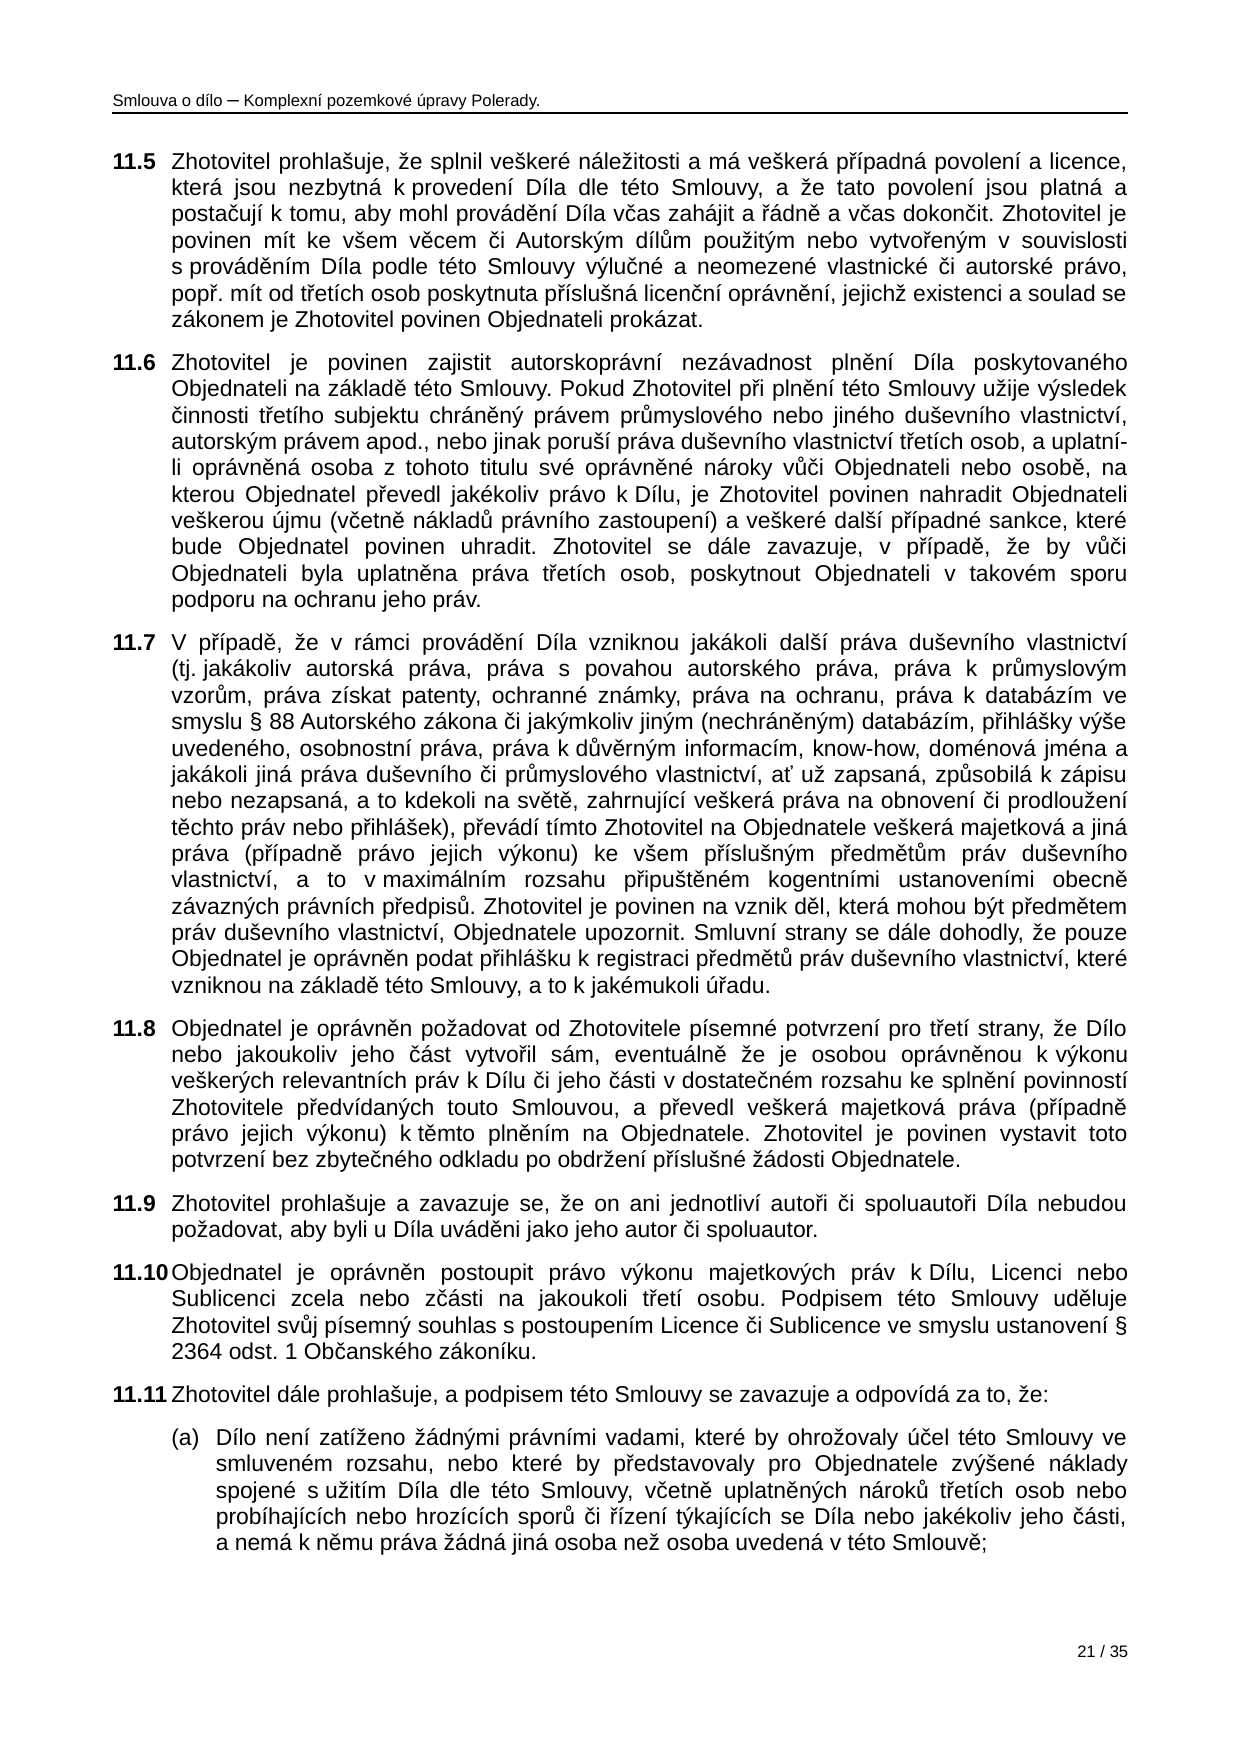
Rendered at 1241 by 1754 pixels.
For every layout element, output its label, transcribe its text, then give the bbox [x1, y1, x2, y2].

text Objednatel je oprávněn požadovat od Zhotovitele písemné potvrzení pro třetí strany, že Dílo nebo jakoukoliv jeho část vytvořil sám, eventuálně že je osobou oprávněnou k výkonu veškerých relevantních práv k Dílu či jeho části v dostatečném rozsahu ke splnění povinností Zhotovitele předvídaných touto Smlouvou, a převedl veškerá majetková práva (případně právo jejich výkonu) k těmto plněním na Objednatele. Zhotovitel je povinen vystavit toto potvrzení bez zbytečného odkladu po obdržení příslušné žádosti Objednatele. [112, 1015, 1128, 1173]
text Zhotovitel prohlašuje a zavazuje se, že on ani jednotliví autoři či spoluautoři Díla nebudou požadovat, aby byli u Díla uváděni jako jeho autor či spoluautor. [112, 1189, 1128, 1242]
text Zhotovitel dále prohlašuje, a podpisem této Smlouvy se zavazuje a odpovídá za to, že: [112, 1381, 1128, 1407]
text Zhotovitel je povinen zajistit autorskoprávní nezávadnost plnění Díla poskytovaného Objednateli na základě této Smlouvy. Pokud Zhotovitel při plnění této Smlouvy užije výsledek činnosti třetího subjektu chráněný právem průmyslového nebo jiného duševního vlastnictví, autorským právem apod., nebo jinak poruší práva duševního vlastnictví třetích osob, a uplatní-li oprávněná osoba z tohoto titulu své oprávněné nároky vůči Objednateli nebo osobě, na kterou Objednatel převedl jakékoliv právo k Dílu, je Zhotovitel povinen nahradit Objednateli veškerou újmu (včetně nákladů právního zastoupení) a veškeré další případné sankce, které bude Objednatel povinen uhradit. Zhotovitel se dále zavazuje, v případě, že by vůči Objednateli byla uplatněna práva třetích osob, poskytnout Objednateli v takovém sporu podporu na ochranu jeho práv. [112, 349, 1128, 612]
text V případě, že v rámci provádění Díla vzniknou jakákoli další práva duševního vlastnictví (tj. jakákoliv autorská práva, práva s povahou autorského práva, práva k průmyslovým vzorům, práva získat patenty, ochranné známky, práva na ochranu, práva k databázím ve smyslu § 88 Autorského zákona či jakýmkoliv jiným (nechráněným) databázím, přihlášky výše uvedeného, osobnostní práva, práva k důvěrným informacím, know-how, doménová jména a jakákoli jiná práva duševního či průmyslového vlastnictví, ať už zapsaná, způsobilá k zápisu nebo nezapsaná, a to kdekoli na světě, zahrnující veškerá práva na obnovení či prodloužení těchto práv nebo přihlášek), převádí tímto Zhotovitel na Objednatele veškerá majetková a jiná práva (případně právo jejich výkonu) ke všem příslušným předmětům práv duševního vlastnictví, a to v maximálním rozsahu připuštěném kogentními ustanoveními obecně závazných právních předpisů. Zhotovitel je povinen na vznik děl, která mohou být předmětem práv duševního vlastnictví, Objednatele upozornit. Smluvní strany se dále dohodly, že pouze Objednatel je oprávněn podat přihlášku k registraci předmětů práv duševního vlastnictví, které vzniknou na základě této Smlouvy, a to k jakémukoli úřadu. [112, 629, 1128, 998]
list Dílo není zatíženo žádnými právními vadami, které by ohrožovaly účel této Smlouvy ve smluveném rozsahu, nebo které by představovaly pro Objednatele zvýšené náklady spojené s užitím Díla dle této Smlouvy, včetně uplatněných nároků třetích osob nebo probíhajících nebo hrozících sporů či řízení týkajících se Díla nebo jakékoliv jeho části, a nemá k němu práva žádná jiná osoba než osoba uvedená v této Smlouvě; [171, 1424, 1128, 1556]
text Zhotovitel prohlašuje, že splnil veškeré náležitosti a má veškerá případná povolení a licence, která jsou nezbytná k provedení Díla dle této Smlouvy, a že tato povolení jsou platná a postačují k tomu, aby mohl provádění Díla včas zahájit a řádně a včas dokončit. Zhotovitel je povinen mít ke všem věcem či Autorským dílům použitým nebo vytvořeným v souvislosti s prováděním Díla podle této Smlouvy výlučné a neomezené vlastnické či autorské právo, popř. mít od třetích osob poskytnuta příslušná licenční oprávnění, jejichž existenci a soulad se zákonem je Zhotovitel povinen Objednateli prokázat. [112, 148, 1128, 332]
text Objednatel je oprávněn postoupit právo výkonu majetkových práv k Dílu, Licenci nebo Sublicenci zcela nebo zčásti na jakoukoli třetí osobu. Podpisem této Smlouvy uděluje Zhotovitel svůj písemný souhlas s postoupením Licence či Sublicence ve smyslu ustanovení § 2364 odst. 1 Občanského zákoníku. [112, 1259, 1128, 1364]
